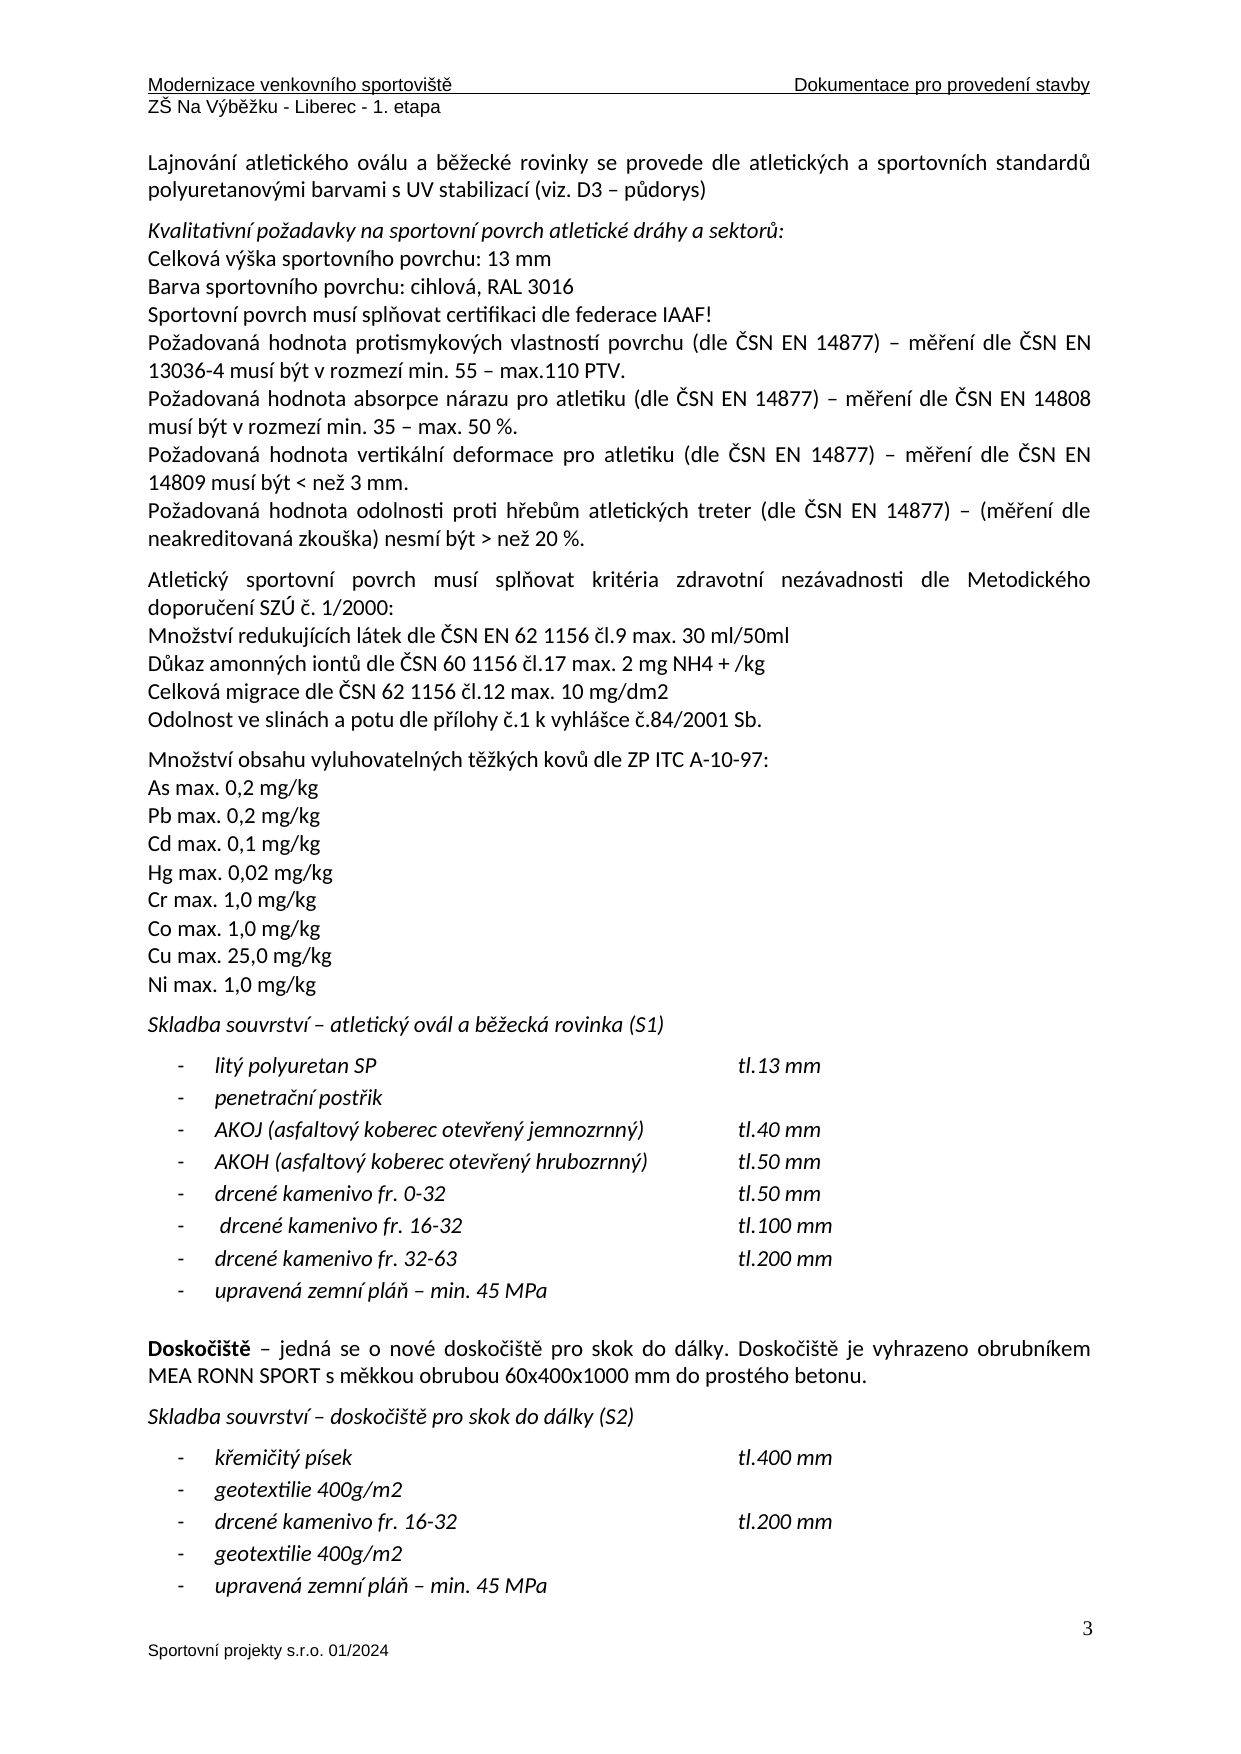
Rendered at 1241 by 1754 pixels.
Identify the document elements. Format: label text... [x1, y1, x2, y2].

text Hg max. 0,02 mg/kg [148, 858, 1093, 886]
list drcené kamenivo fr. 32-63 tl.200 mm [177, 1244, 1093, 1272]
list upravená zemní pláň – min. 45 MPa [177, 1276, 1093, 1304]
text Pb max. 0,2 mg/kg [148, 802, 1093, 829]
text Lajnování atletického oválu a běžecké rovinky se provede dle atletických a sportovních standardů polyuretanovými barvami s UV stabilizací (viz. D3 – půdorys) [148, 148, 1093, 204]
text Odolnost ve slinách a potu dle přílohy č.1 k vyhlášce č.84/2001 Sb. [148, 705, 1093, 733]
list křemičitý písek tl.400 mm [177, 1443, 1093, 1471]
text Sportovní povrch musí splňovat certifikaci dle federace IAAF! [148, 300, 1093, 328]
list AKOJ (asfaltový koberec otevřený jemnozrnný) tl.40 mm [177, 1115, 1093, 1143]
list upravená zemní pláň – min. 45 MPa [177, 1571, 1093, 1599]
text Požadovaná hodnota absorpce nárazu pro atletiku (dle ČSN EN 14877) – měření dle ČSN EN 14808 musí být v rozmezí min. 35 – max. 50 %. [148, 384, 1093, 440]
text Množství redukujících látek dle ČSN EN 62 1156 čl.9 max. 30 ml/50ml [148, 621, 1093, 649]
text As max. 0,2 mg/kg [148, 773, 1093, 802]
text Barva sportovního povrchu: cihlová, RAL 3016 [148, 272, 1093, 300]
text Kvalitativní požadavky na sportovní povrch atletické dráhy a sektorů: [148, 216, 1093, 244]
text Cr max. 1,0 mg/kg [148, 886, 1093, 914]
text Atletický sportovní povrch musí splňovat kritéria zdravotní nezávadnosti dle Metodického doporučení SZÚ č. 1/2000: [148, 565, 1093, 621]
list geotextilie 400g/m2 [177, 1475, 1093, 1503]
text Požadovaná hodnota protismykových vlastností povrchu (dle ČSN EN 14877) – měření dle ČSN EN 13036-4 musí být v rozmezí min. 55 – max.110 PTV. [148, 328, 1093, 384]
text Množství obsahu vyluhovatelných těžkých kovů dle ZP ITC A-10-97: [148, 746, 1093, 773]
text Skladba souvrství – atletický ovál a běžecká rovinka (S1) [148, 1010, 1093, 1038]
text Cu max. 25,0 mg/kg [148, 942, 1093, 970]
list drcené kamenivo fr. 16-32 tl.100 mm [177, 1212, 1093, 1240]
text Co max. 1,0 mg/kg [148, 914, 1093, 942]
list litý polyuretan SP tl.13 mm [177, 1051, 1093, 1079]
text Celková migrace dle ČSN 62 1156 čl.12 max. 10 mg/dm2 [148, 677, 1093, 705]
text Celková výška sportovního povrchu: 13 mm [148, 244, 1093, 272]
list drcené kamenivo fr. 16-32 tl.200 mm [177, 1507, 1093, 1535]
text Důkaz amonných iontů dle ČSN 60 1156 čl.17 max. 2 mg NH4 + /kg [148, 649, 1093, 677]
text Ni max. 1,0 mg/kg [148, 970, 1093, 998]
text Cd max. 0,1 mg/kg [148, 829, 1093, 858]
text Požadovaná hodnota odolnosti proti hřebům atletických treter (dle ČSN EN 14877) – (měření dle neakreditovaná zkouška) nesmí být > než 20 %. [148, 496, 1093, 552]
list penetrační postřik [177, 1083, 1093, 1111]
text Požadovaná hodnota vertikální deformace pro atletiku (dle ČSN EN 14877) – měření dle ČSN EN 14809 musí být < než 3 mm. [148, 440, 1093, 496]
list AKOH (asfaltový koberec otevřený hrubozrnný) tl.50 mm [177, 1147, 1093, 1175]
list geotextilie 400g/m2 [177, 1539, 1093, 1567]
text Skladba souvrství – doskočiště pro skok do dálky (S2) [148, 1402, 1093, 1430]
text Doskočiště – jedná se o nové doskočiště pro skok do dálky. Doskočiště je vyhrazeno obrubníkem MEA RONN SPORT s měkkou obrubou 60x400x1000 mm do prostého betonu. [148, 1334, 1093, 1390]
list drcené kamenivo fr. 0-32 tl.50 mm [177, 1179, 1093, 1207]
